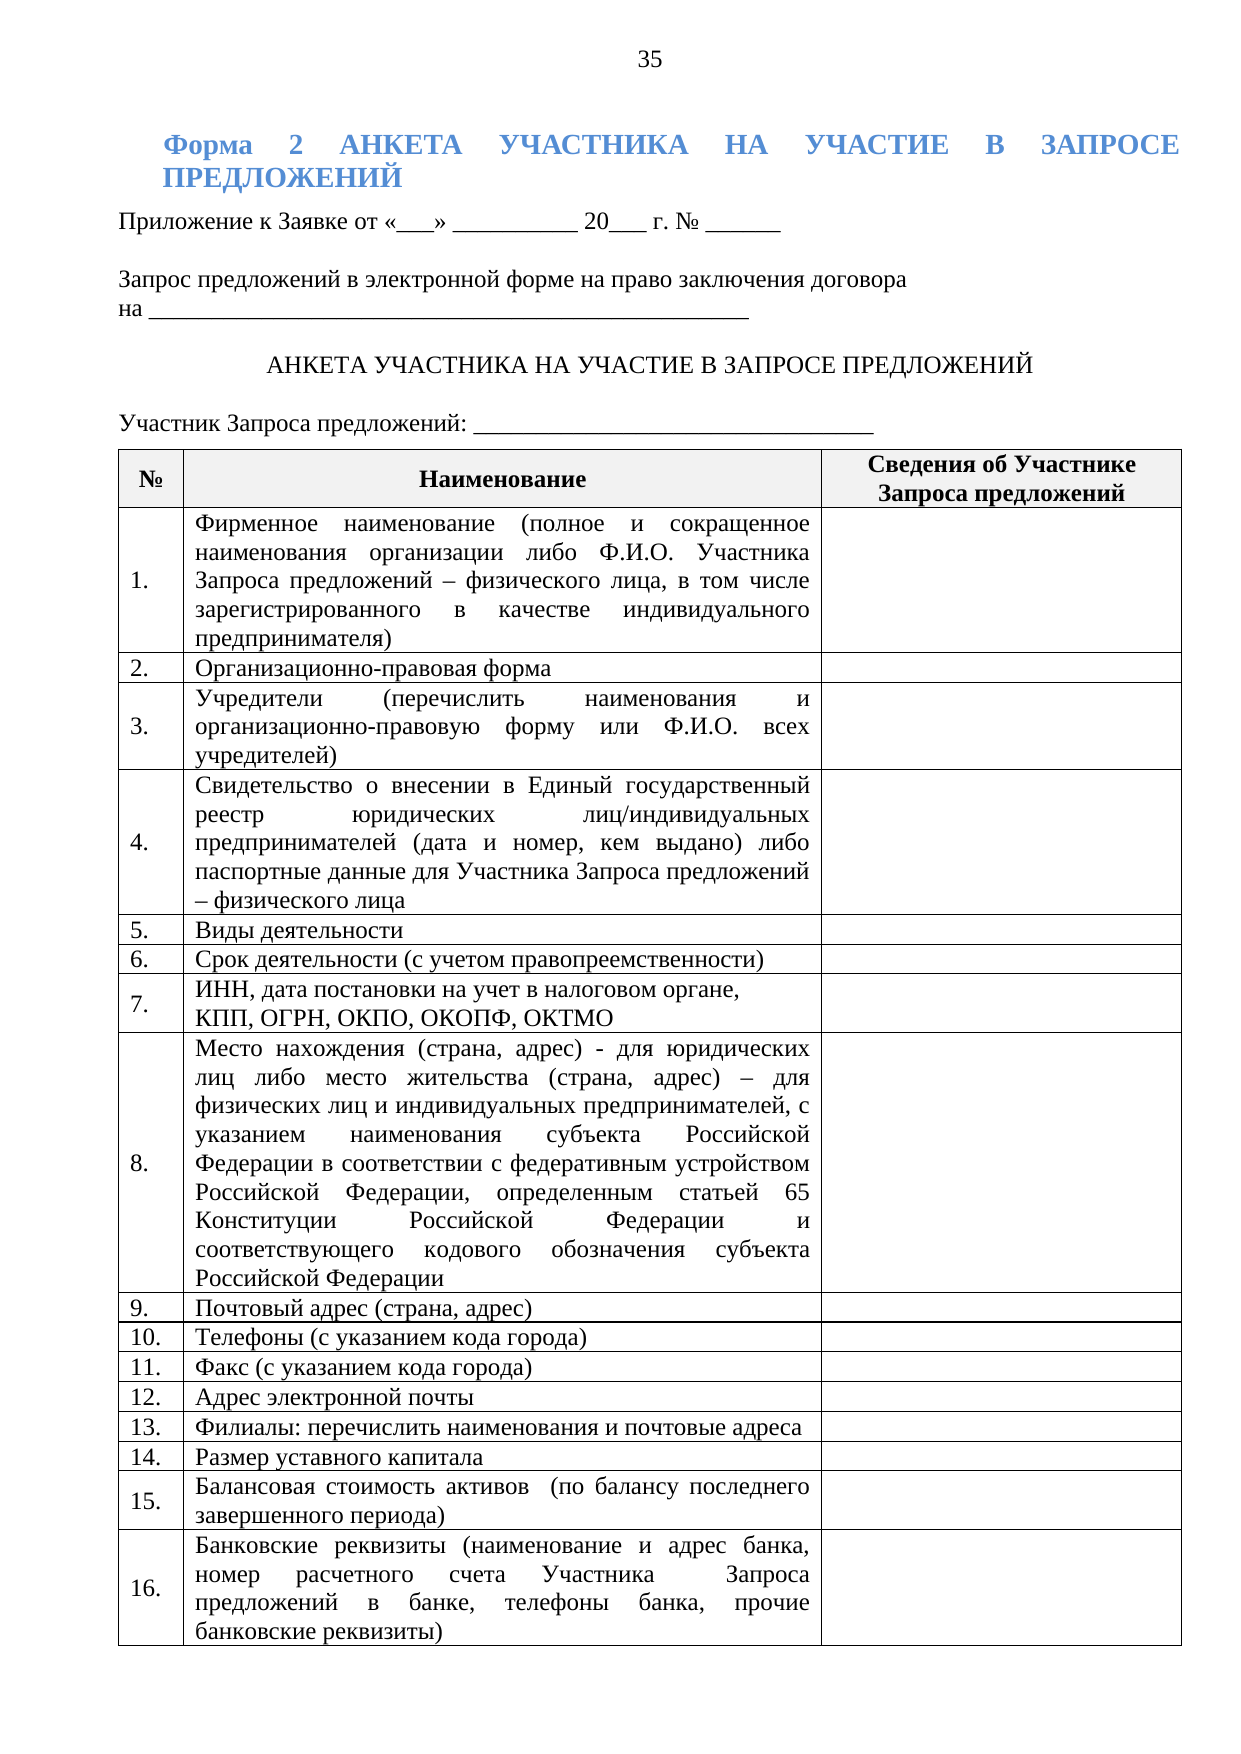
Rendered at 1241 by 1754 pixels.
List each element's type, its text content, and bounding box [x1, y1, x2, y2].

table_cell [822, 770, 1181, 914]
table_cell [822, 1323, 1181, 1351]
table_cell [822, 683, 1181, 769]
text Приложение к Заявке от «___» __________ 20___ г. № ______ [118, 206, 1181, 235]
table_header № [119, 450, 183, 507]
table_cell Банковские реквизиты (наименование и адрес банка, номер расчетного счета Участника Запроса предложений в банке, телефоны банка, прочие банковские реквизиты) [184, 1530, 821, 1645]
table_header Наименование [184, 450, 821, 507]
table_cell [822, 1382, 1181, 1411]
table_cell 5. [119, 915, 183, 943]
table_cell Срок деятельности (с учетом правопреемственности) [184, 945, 821, 973]
table_cell 16. [119, 1530, 183, 1645]
table_cell [822, 1352, 1181, 1381]
text Участник Запроса предложений: ________________________________ [118, 408, 1181, 436]
table_cell [822, 653, 1181, 682]
table_cell 3. [119, 683, 183, 769]
table_cell 11. [119, 1352, 183, 1381]
table_cell [822, 1033, 1181, 1292]
table_cell Балансовая стоимость активов (по балансу последнего завершенного периода) [184, 1471, 821, 1529]
table_cell [822, 945, 1181, 973]
text на ________________________________________________ [118, 293, 1181, 321]
table_cell Фирменное наименование (полное и сокращенное наименования организации либо Ф.И.О. Участника Запроса предложений – физического лица, в том числе зарегистрированного в качестве индивидуального предпринимателя) [184, 508, 821, 652]
table_cell 10. [119, 1323, 183, 1351]
table_cell Филиалы: перечислить наименования и почтовые адреса [184, 1412, 821, 1441]
table_cell 14. [119, 1442, 183, 1470]
table_cell Виды деятельности [184, 915, 821, 943]
table_cell [822, 974, 1181, 1032]
table_cell 7. [119, 974, 183, 1032]
table_header Сведения об Участнике Запроса предложений [822, 450, 1181, 507]
table_cell 9. [119, 1293, 183, 1321]
table_cell Учредители (перечислить наименования и организационно-правовую форму или Ф.И.О. всех учредителей) [184, 683, 821, 769]
table_cell [822, 915, 1181, 943]
table_cell Факс (с указанием кода города) [184, 1352, 821, 1381]
table_cell Размер уставного капитала [184, 1442, 821, 1470]
table_cell ИНН, дата постановки на учет в налоговом органе, КПП, ОГРН, ОКПО, ОКОПФ, ОКТМО [184, 974, 821, 1032]
text Запрос предложений в электронной форме на право заключения договора [118, 264, 1181, 293]
text Форма 2 АНКЕТА УЧАСТНИКА НА УЧАСТИЕ В ЗАПРОСЕ ПРЕДЛОЖЕНИЙ [162, 127, 1181, 194]
table_cell 1. [119, 508, 183, 652]
table_cell Место нахождения (страна, адрес) - для юридических лиц либо место жительства (страна, адрес) – для физических лиц и индивидуальных предпринимателей, с указанием наименования субъекта Российской Федерации в соответствии с федеративным устройством Российской Федерации, определенным статьей 65 Конституции Российской Федерации и соответствующего кодового обозначения субъекта Российской Федерации [184, 1033, 821, 1292]
table_cell [822, 1471, 1181, 1529]
table_cell 13. [119, 1412, 183, 1441]
table_cell 15. [119, 1471, 183, 1529]
table_cell Телефоны (с указанием кода города) [184, 1323, 821, 1351]
table_cell Адрес электронной почты [184, 1382, 821, 1411]
table_cell [822, 508, 1181, 652]
table_cell 12. [119, 1382, 183, 1411]
text АНКЕТА УЧАСТНИКА НА УЧАСТИЕ В ЗАПРОСЕ ПРЕДЛОЖЕНИЙ [118, 350, 1181, 379]
table_cell [822, 1442, 1181, 1470]
table_cell [822, 1530, 1181, 1645]
table_cell 8. [119, 1033, 183, 1292]
table_cell Организационно-правовая форма [184, 653, 821, 682]
table_cell 4. [119, 770, 183, 914]
table_cell [822, 1293, 1181, 1321]
table_cell [822, 1412, 1181, 1441]
table_cell Почтовый адрес (страна, адрес) [184, 1293, 821, 1321]
table_cell 2. [119, 653, 183, 682]
table_cell Свидетельство о внесении в Единый государственный реестр юридических лиц/индивидуальных предпринимателей (дата и номер, кем выдано) либо паспортные данные для Участника Запроса предложений – физического лица [184, 770, 821, 914]
table_cell 6. [119, 945, 183, 973]
